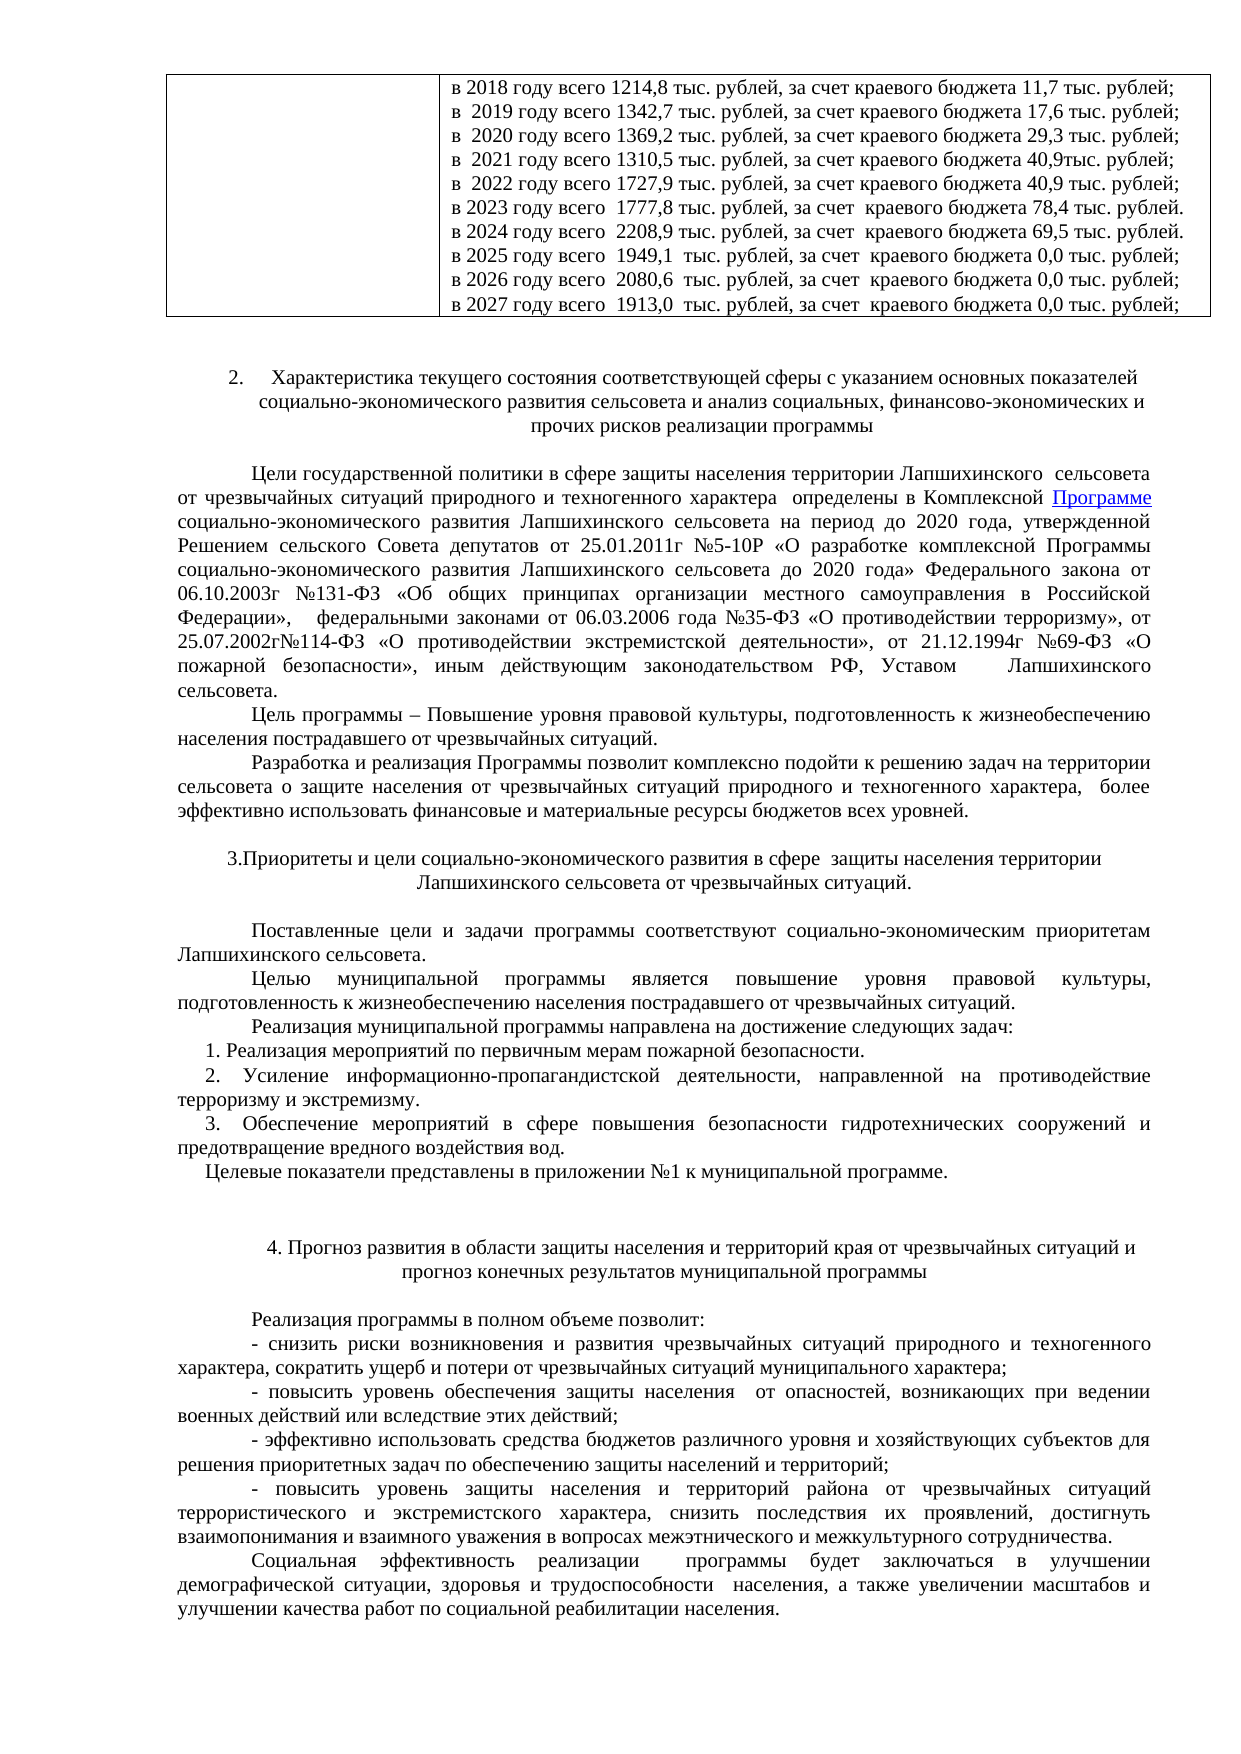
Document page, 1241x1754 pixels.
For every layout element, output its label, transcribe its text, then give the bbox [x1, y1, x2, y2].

list Характеристика текущего состояния соответствующей сферы с указанием основных показателей социально-экономического развития сельсовета и анализ социальных, финансово-экономических и прочих рисков реализации программы [215, 365, 1152, 437]
text Целевые показатели представлены в приложении №1 к муниципальной программе. [177, 1159, 1152, 1183]
text Реализация муниципальной программы направлена на достижение следующих задач: [205, 1014, 1152, 1038]
text 1. Реализация мероприятий по первичным мерам пожарной безопасности. [205, 1038, 1152, 1062]
text Разработка и реализация Программы позволит комплексно подойти к решению задач на территории сельсовета о защите населения от чрезвычайных ситуаций природного и техногенного характера, более эффективно использовать финансовые и материальные ресурсы бюджетов всех уровней. [177, 750, 1152, 822]
text Цели государственной политики в сфере защиты населения территории Лапшихинского сельсовета от чрезвычайных ситуаций природного и техногенного характера определены в Комплексной Программе социально-экономического развития Лапшихинского сельсовета на период до 2020 года, утвержденной Решением сельского Совета депутатов от 25.01.2011г №5-10Р «О разработке комплексной Программы социально-экономического развития Лапшихинского сельсовета до 2020 года» Федерального закона от 06.10.2003г №131-ФЗ «Об общих принципах организации местного самоуправления в Российской Федерации», федеральными законами от 06.03.2006 года №35-ФЗ «О противодействии терроризму», от 25.07.2002г№114-ФЗ «О противодействии экстремистской деятельности», от 21.12.1994г №69-ФЗ «О пожарной безопасности», иным действующим законодательством РФ, Уставом Лапшихинского сельсовета. [177, 461, 1152, 702]
text - повысить уровень обеспечения защиты населения от опасностей, возникающих при ведении военных действий или вследствие этих действий; [177, 1379, 1152, 1427]
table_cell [167, 75, 439, 316]
list Обеспечение мероприятий в сфере повышения безопасности гидротехнических сооружений и предотвращение вредного воздействия вод. [177, 1111, 1152, 1159]
list 3.Приоритеты и цели социально-экономического развития в сфере защиты населения территории Лапшихинского сельсовета от чрезвычайных ситуаций. [177, 846, 1152, 894]
list Усиление информационно-пропагандистской деятельности, направленной на противодействие терроризму и экстремизму. [177, 1062, 1152, 1111]
text Цель программы – Повышение уровня правовой культуры, подготовленность к жизнеобеспечению населения пострадавшего от чрезвычайных ситуаций. [177, 702, 1152, 750]
text - эффективно использовать средства бюджетов различного уровня и хозяйствующих субъектов для решения приоритетных задач по обеспечению защиты населений и территорий; [177, 1427, 1152, 1476]
text 4. Прогноз развития в области защиты населения и территорий края от чрезвычайных ситуаций и прогноз конечных результатов муниципальной программы [177, 1235, 1152, 1283]
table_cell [440, 75, 1210, 316]
text - повысить уровень защиты населения и территорий района от чрезвычайных ситуаций террористического и экстремистского характера, снизить последствия их проявлений, достигнуть взаимопонимания и взаимного уважения в вопросах межэтнического и межкультурного сотрудничества. [177, 1476, 1152, 1548]
text Целью муниципальной программы является повышение уровня правовой культуры, подготовленность к жизнеобеспечению населения пострадавшего от чрезвычайных ситуаций. [177, 966, 1152, 1014]
text - снизить риски возникновения и развития чрезвычайных ситуаций природного и техногенного характера, сократить ущерб и потери от чрезвычайных ситуаций муниципального характера; [177, 1331, 1152, 1379]
text Поставленные цели и задачи программы соответствуют социально-экономическим приоритетам Лапшихинского сельсовета. [177, 918, 1152, 966]
text Социальная эффективность реализации программы будет заключаться в улучшении демографической ситуации, здоровья и трудоспособности населения, а также увеличении масштабов и улучшении качества работ по социальной реабилитации населения. [177, 1548, 1152, 1620]
text Реализация программы в полном объеме позволит: [177, 1307, 1152, 1331]
